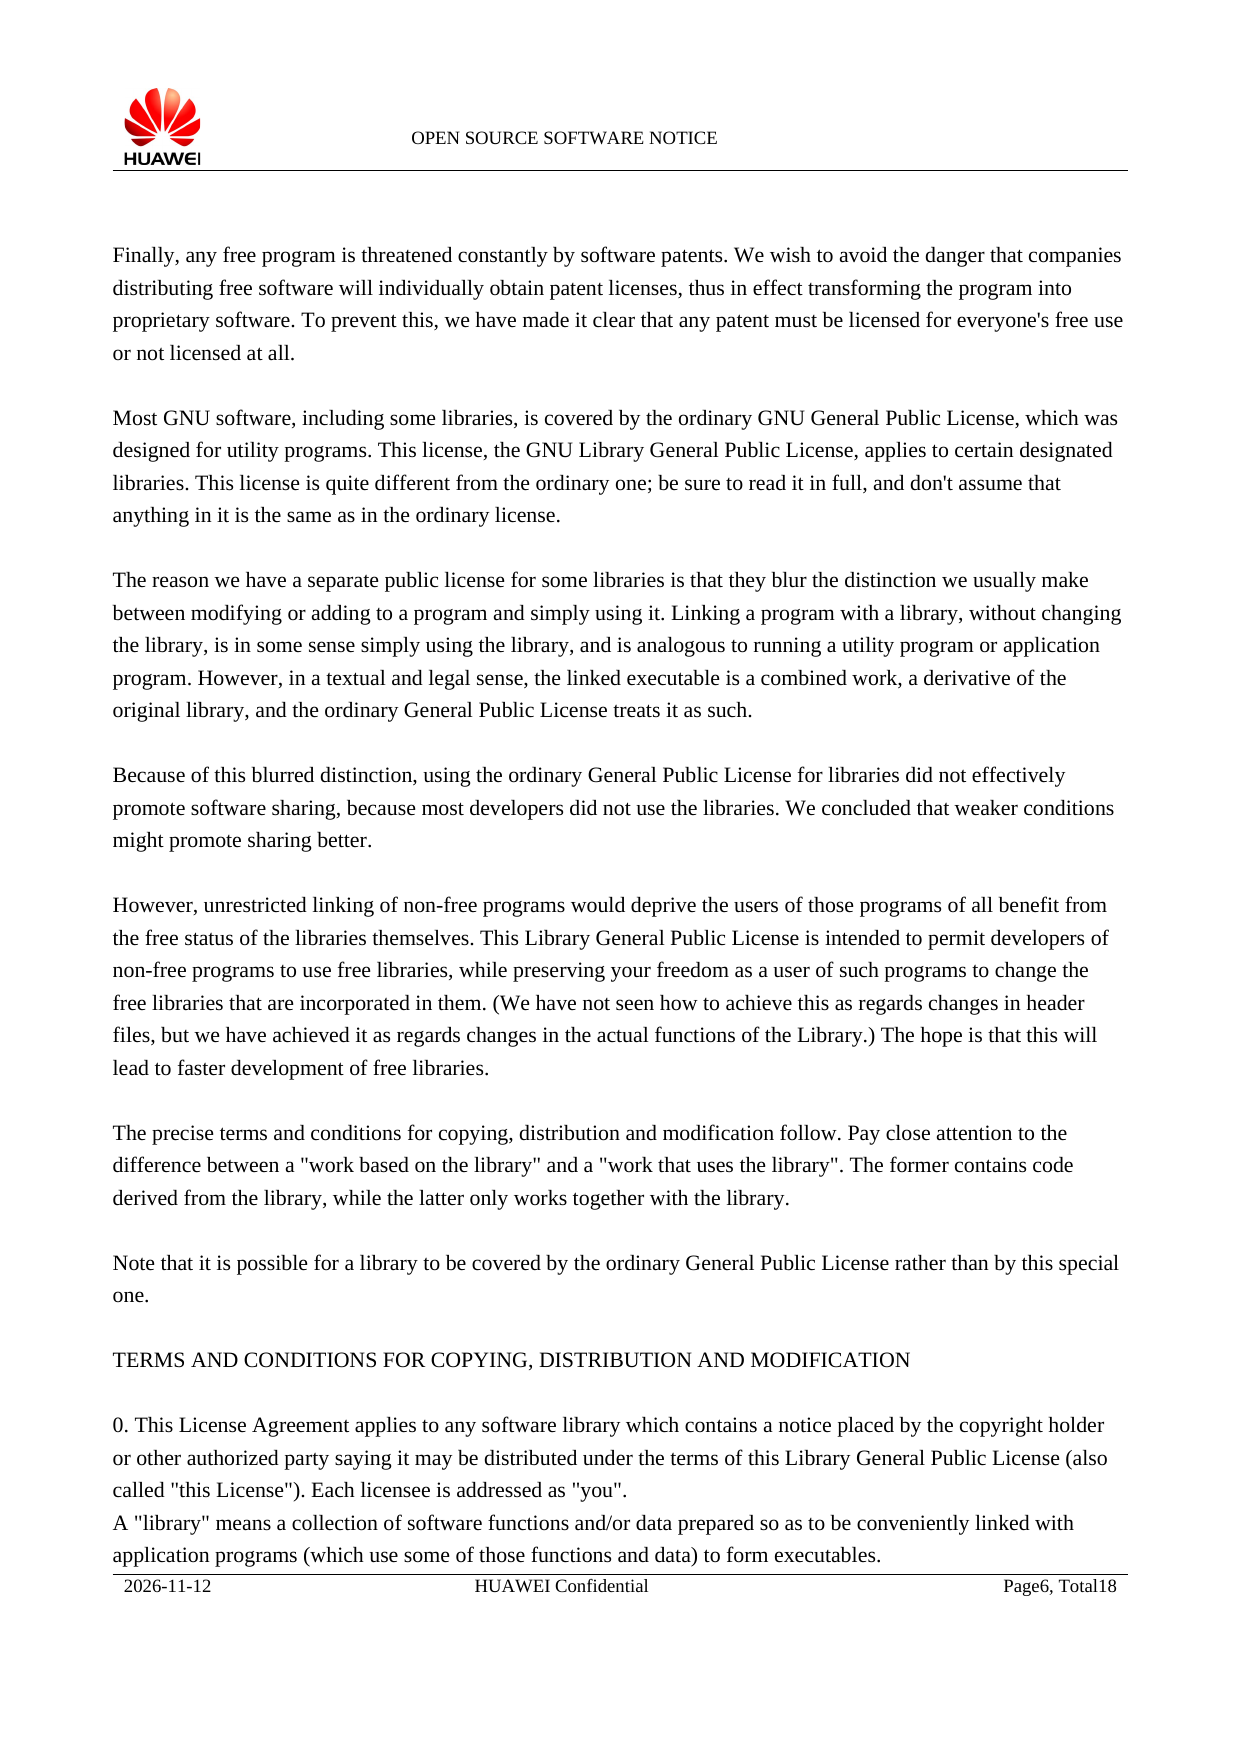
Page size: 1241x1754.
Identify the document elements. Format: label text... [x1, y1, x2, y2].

picture [124, 88, 201, 165]
